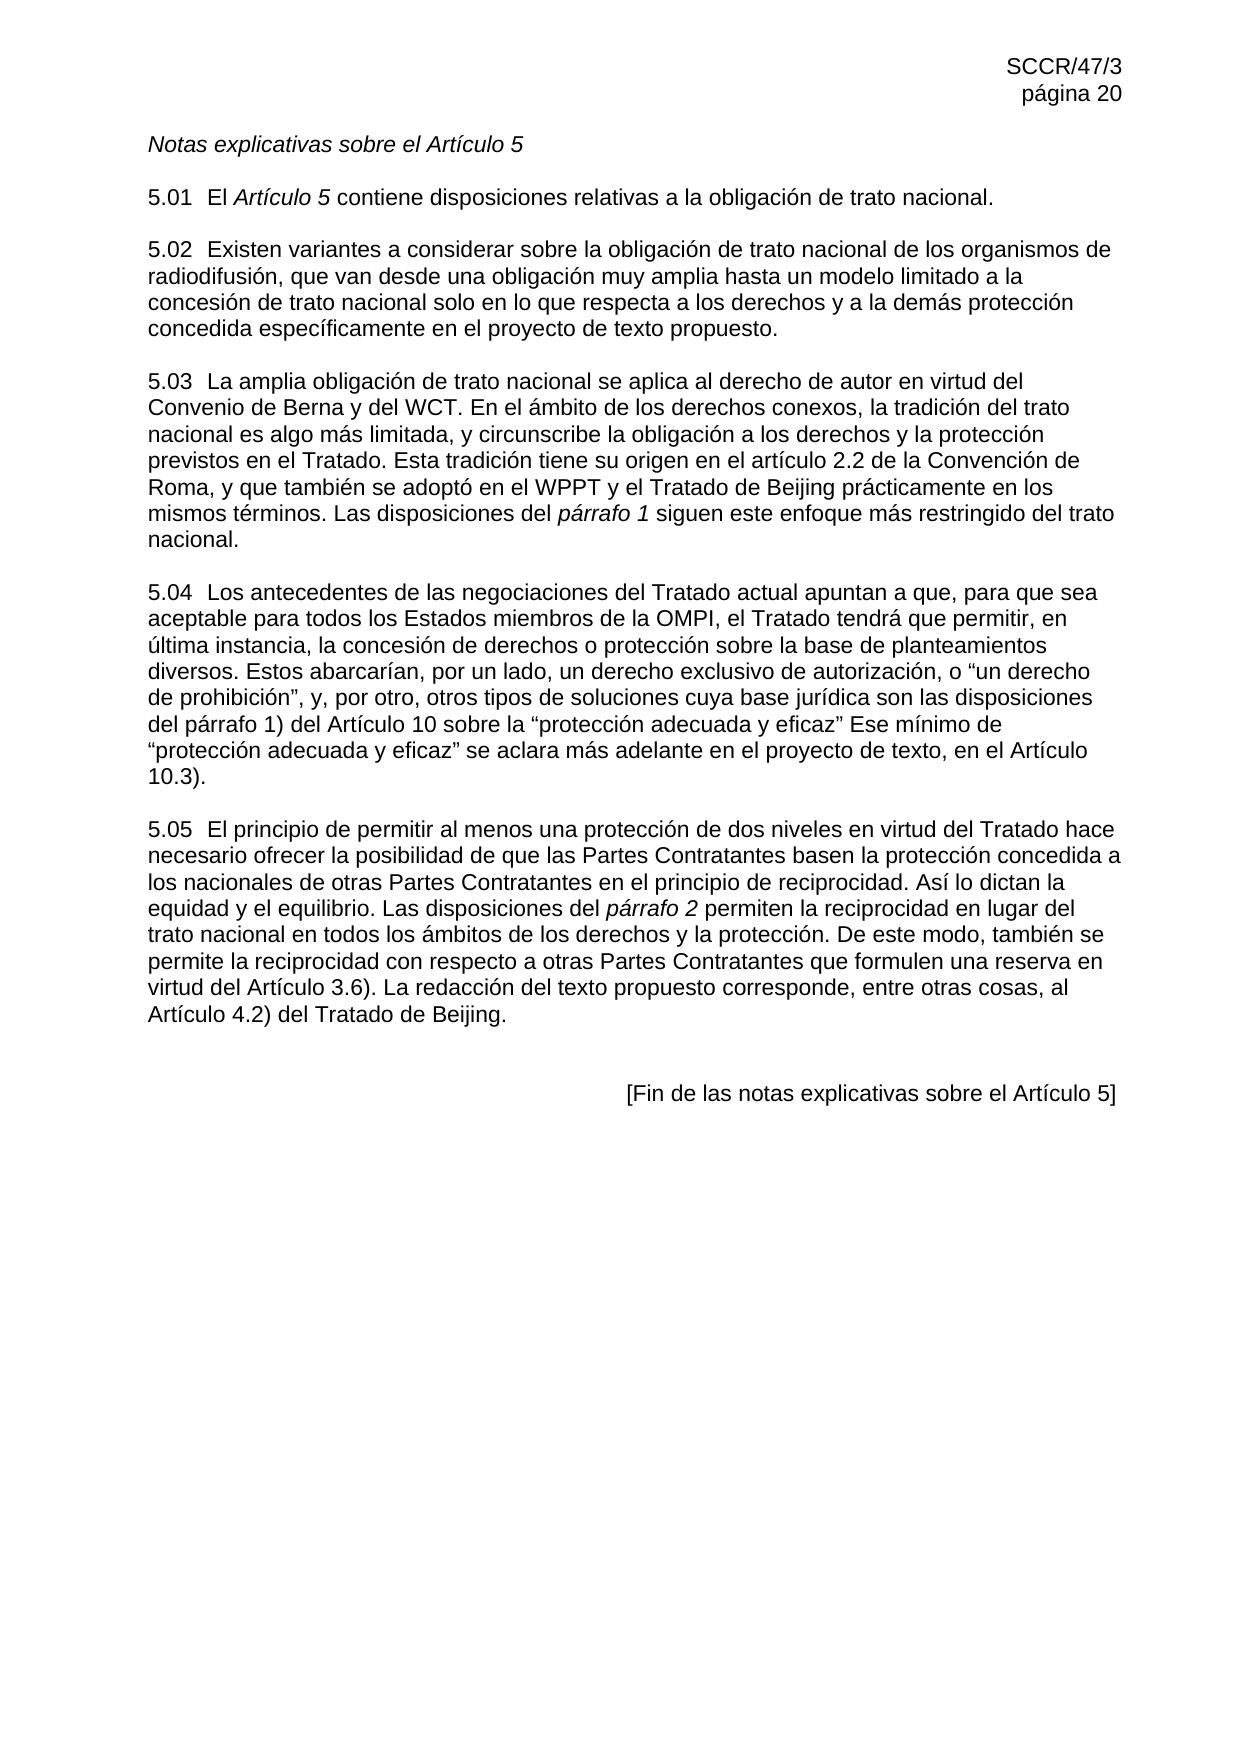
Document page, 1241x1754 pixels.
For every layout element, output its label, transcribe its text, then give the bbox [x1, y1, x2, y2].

text Notas explicativas sobre el Artículo 5 [148, 131, 1122, 157]
text 5.01 El Artículo 5 contiene disposiciones relativas a la obligación de trato nacional. [148, 183, 1122, 210]
text 5.04 Los antecedentes de las negociaciones del Tratado actual apuntan a que, para que sea aceptable para todos los Estados miembros de la OMPI, el Tratado tendrá que permitir, en última instancia, la concesión de derechos o protección sobre la base de planteamientos diversos. Estos abarcarían, por un lado, un derecho exclusivo de autorización, o “un derecho de prohibición”, y, por otro, otros tipos de soluciones cuya base jurídica son las disposiciones del párrafo 1) del Artículo 10 sobre la “protección adecuada y eficaz” Ese mínimo de “protección adecuada y eficaz” se aclara más adelante en el proyecto de texto, en el Artículo 10.3). [148, 579, 1122, 790]
text 5.03 La amplia obligación de trato nacional se aplica al derecho de autor en virtud del Convenio de Berna y del WCT. En el ámbito de los derechos conexos, la tradición del trato nacional es algo más limitada, y circunscribe la obligación a los derechos y la protección previstos en el Tratado. Esta tradición tiene su origen en el artículo 2.2 de la Convención de Roma, y que también se adoptó en el WPPT y el Tratado de Beijing prácticamente en los mismos términos. Las disposiciones del párrafo 1 siguen este enfoque más restringido del trato nacional. [148, 368, 1122, 552]
text [Fin de las notas explicativas sobre el Artículo 5] [620, 1079, 1122, 1106]
text 5.02 Existen variantes a considerar sobre la obligación de trato nacional de los organismos de radiodifusión, que van desde una obligación muy amplia hasta un modelo limitado a la concesión de trato nacional solo en lo que respecta a los derechos y a la demás protección concedida específicamente en el proyecto de texto propuesto. [148, 236, 1122, 342]
text 5.05 El principio de permitir al menos una protección de dos niveles en virtud del Tratado hace necesario ofrecer la posibilidad de que las Partes Contratantes basen la protección concedida a los nacionales de otras Partes Contratantes en el principio de reciprocidad. Así lo dictan la equidad y el equilibrio. Las disposiciones del párrafo 2 permiten la reciprocidad en lugar del trato nacional en todos los ámbitos de los derechos y la protección. De este modo, también se permite la reciprocidad con respecto a otras Partes Contratantes que formulen una reserva en virtud del Artículo 3.6). La redacción del texto propuesto corresponde, entre otras cosas, al Artículo 4.2) del Tratado de Beijing. [148, 816, 1122, 1027]
